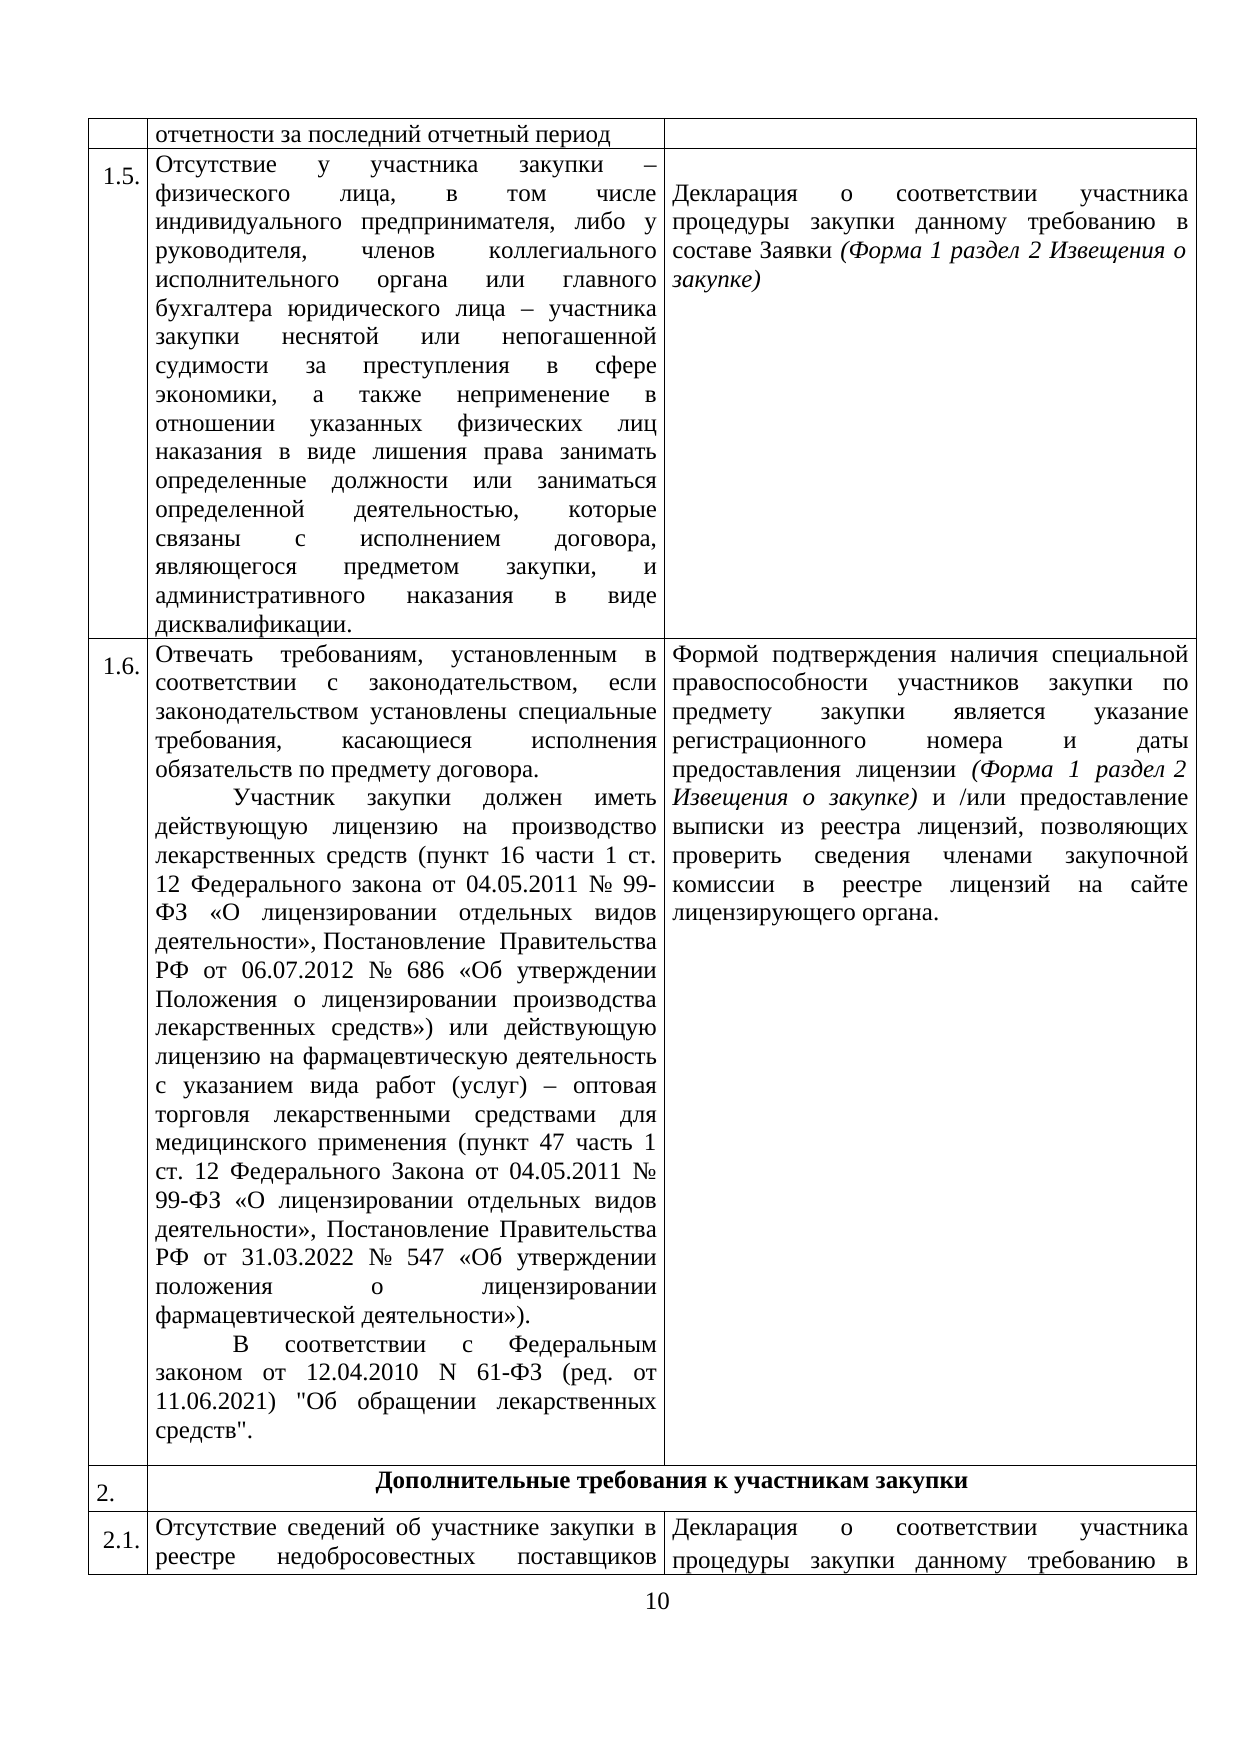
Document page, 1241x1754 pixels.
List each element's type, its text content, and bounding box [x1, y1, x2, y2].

table_cell [89, 119, 147, 148]
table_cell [665, 149, 1196, 638]
table_cell [89, 149, 147, 638]
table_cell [148, 1512, 664, 1574]
table_cell [89, 639, 147, 1464]
table_cell [89, 1512, 147, 1574]
table_cell Дополнительные требования к участникам закупки [148, 1466, 1196, 1511]
table_cell [89, 1466, 147, 1511]
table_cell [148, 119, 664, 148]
table_cell Формой подтверждения наличия специальной правоспособности участников закупки по предмету закупки является указание регистрационного номера и даты предоставления лицензии (Форма 1 раздел 2 Извещения о закупке) и /или предоставление выписки из реестра лицензий, позволяющих проверить сведения членами закупочной комиссии в реестре лицензий на сайте лицензирующего органа. [665, 639, 1196, 1464]
table_cell Отсутствие у участника закупки – физического лица, в том числе индивидуального предпринимателя, либо у руководителя, членов коллегиального исполнительного органа или главного бухгалтера юридического лица – участника закупки неснятой или непогашенной судимости за преступления в сфере экономики, а также неприменение в отношении указанных физических лиц наказания в виде лишения права занимать определенные должности или заниматься определенной деятельностью, которые связаны с исполнением договора, являющегося предметом закупки, и административного наказания в виде дисквалификации. [148, 149, 664, 638]
table_cell Отвечать требованиям, установленным в соответствии с законодательством, если законодательством установлены специальные требования, касающиеся исполнения обязательств по предмету договора. Участник закупки должен иметь действующую лицензию на производство лекарственных средств (пункт 16 части 1 ст. 12 Федерального закона от 04.05.2011 № 99-ФЗ «О лицензировании отдельных видов деятельности», Постановление Правительства РФ от 06.07.2012 № 686 «Об утверждении Положения о лицензировании производства лекарственных средств») или действующую лицензию на фармацевтическую деятельность с указанием вида работ (услуг) – оптовая торговля лекарственными средствами для медицинского применения (пункт 47 часть 1 ст. 12 Федерального Закона от 04.05.2011 № 99-ФЗ «О лицензировании отдельных видов деятельности», Постановление Правительства РФ от 31.03.2022 № 547 «Об утверждении положения о лицензировании фармацевтической деятельности»). В соответствии с Федеральным законом от 12.04.2010 N 61-ФЗ (ред. от 11.06.2021) "Об обращении лекарственных средств". [148, 639, 664, 1464]
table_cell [665, 119, 1196, 148]
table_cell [665, 1512, 1196, 1574]
